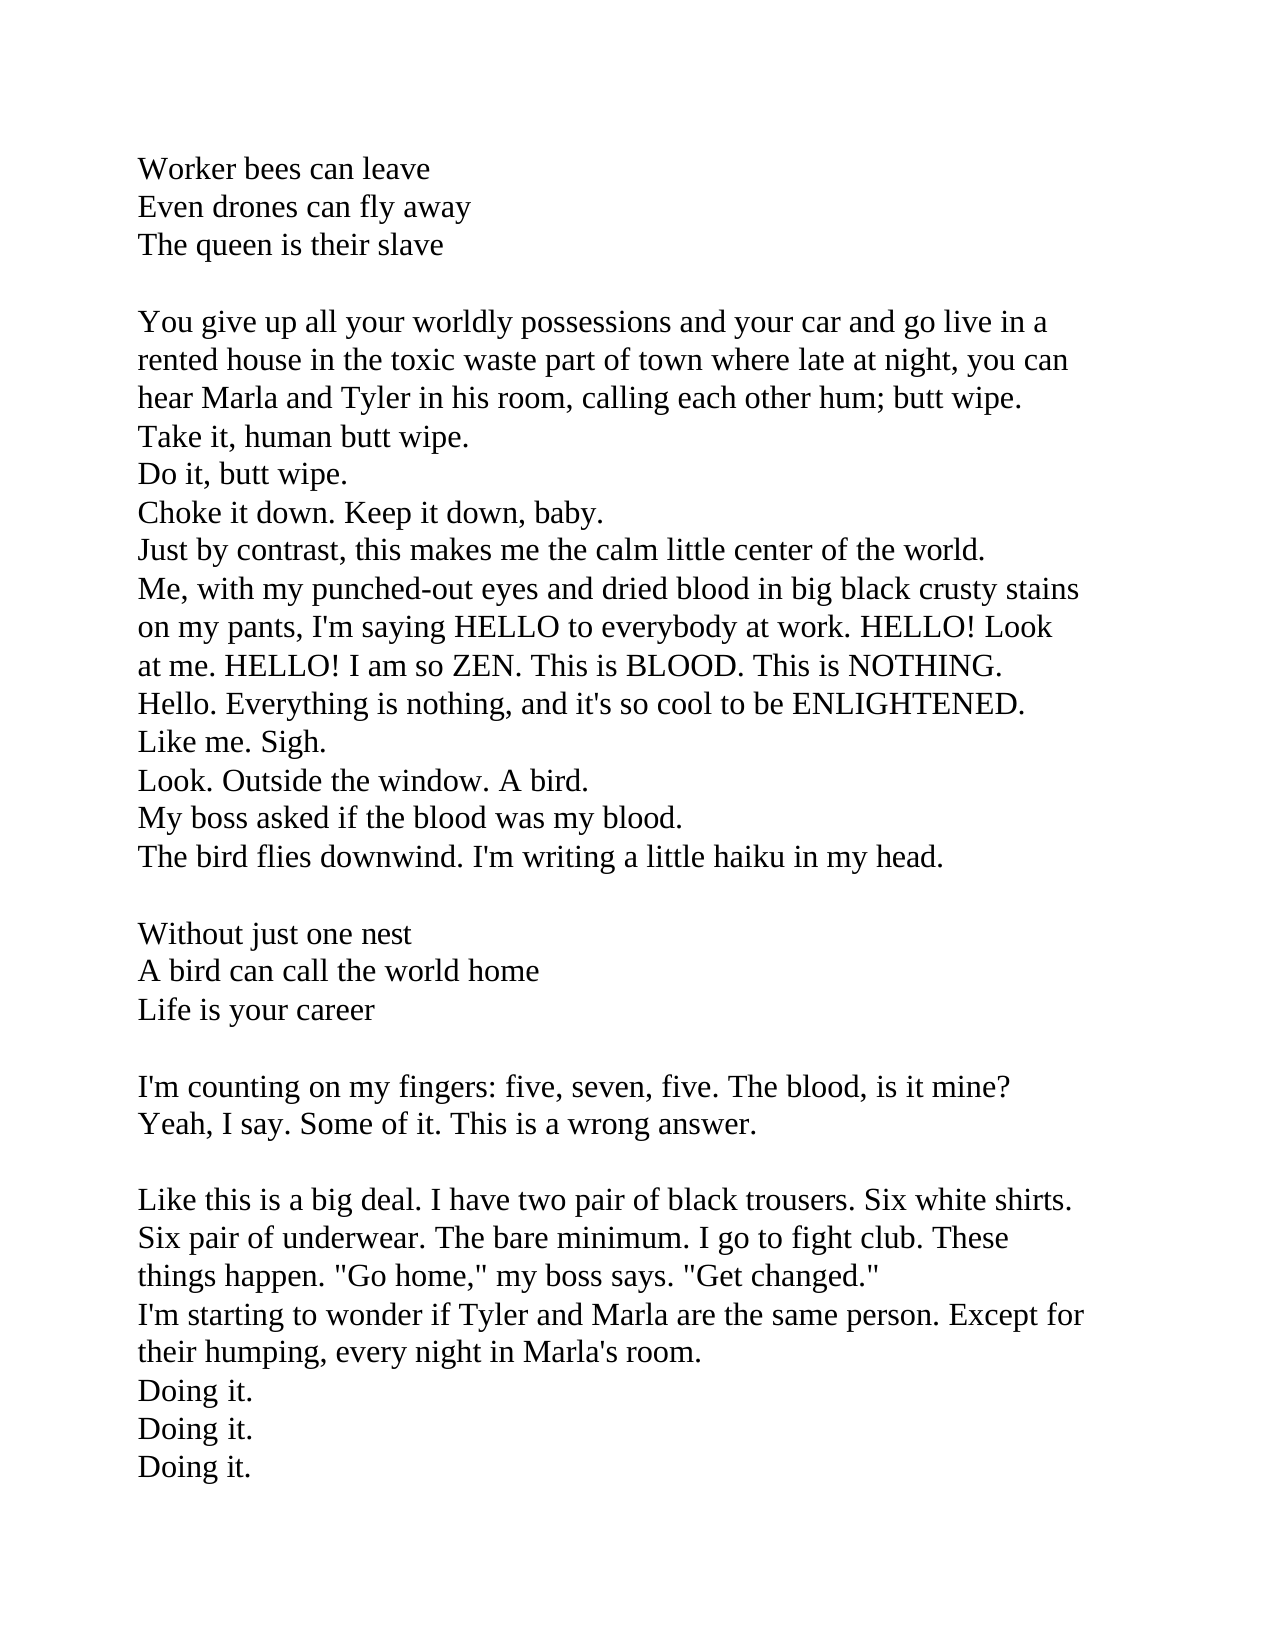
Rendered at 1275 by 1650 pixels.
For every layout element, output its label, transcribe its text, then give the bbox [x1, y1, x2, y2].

text Worker bees can leave Even drones can fly away The queen is their slave [137, 149, 495, 263]
text Without just one nest [137, 914, 1119, 951]
text Me, with my punched-out eyes and dried blood in big black crusty stains on my pants, I'm saying HELLO to everybody at work. HELLO! Look at me. HELLO! I am so ZEN. This is BLOOD. This is NOTHING. Hello. Everything is nothing, and it's so cool to be ENLIGHTENED. Like me. Sigh. [137, 570, 1082, 759]
text Choke it down. Keep it down, baby. [137, 493, 1119, 530]
text You give up all your worldly possessions and your car and go live in a rented house in the toxic waste part of town where late at night, you can hear Marla and Tyler in his room, calling each other hum; butt wipe. [137, 302, 1095, 416]
text My boss asked if the blood was my blood. [137, 799, 1119, 836]
text Just by contrast, this makes me the calm little center of the world. [137, 531, 1119, 568]
text Doing it. Doing it. Doing it. [137, 1371, 253, 1484]
text Look. Outside the window. A bird. [137, 761, 1119, 798]
text A bird can call the world home Life is your career [137, 952, 555, 1028]
text Like this is a big deal. I have two pair of black trousers. Six white shirts. Six pair of underwear. The bare minimum. I go to fight club. These things happen. "Go home," my boss says. "Get changed." [137, 1180, 1095, 1294]
text The bird flies downwind. I'm writing a little haiku in my head. [137, 838, 1119, 875]
text Take it, human butt wipe. Do it, butt wipe. [137, 417, 499, 492]
text I'm counting on my fingers: five, seven, five. The blood, is it mine? Yeah, I say. Some of it. This is a wrong answer. [137, 1067, 1088, 1141]
text I'm starting to wonder if Tyler and Marla are the same person. Except for their humping, every night in Marla's room. [137, 1296, 1119, 1370]
